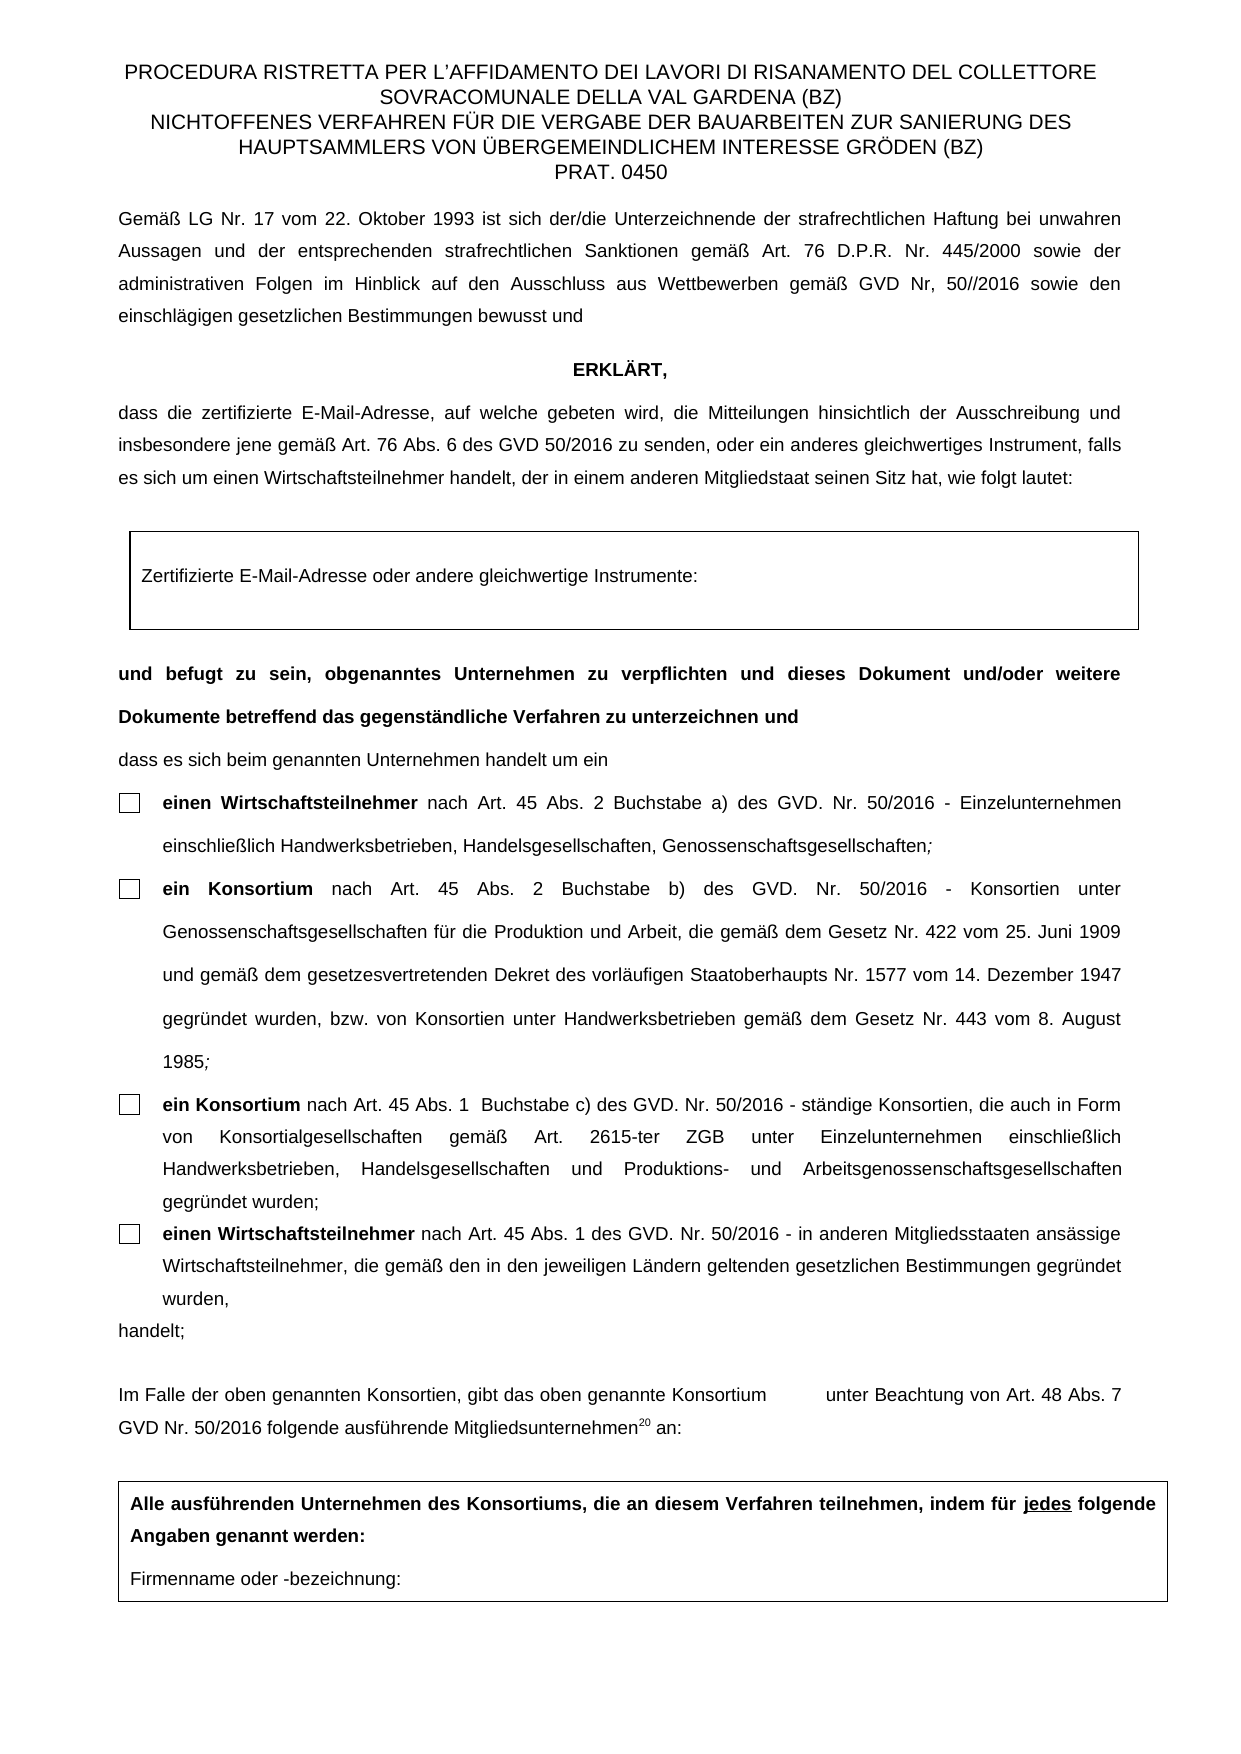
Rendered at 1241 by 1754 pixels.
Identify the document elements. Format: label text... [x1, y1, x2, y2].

text ein Konsortium nach Art. 45 Abs. 2 Buchstabe b) des GVD. Nr. 50/2016 - Konsortien unter Genossenschaftsgesellschaften für die Produktion und Arbeit, die gemäß dem Gesetz Nr. 422 vom 25. Juni 1909 und gemäß dem gesetzesvertretenden Dekret des vorläufigen Staatoberhaupts Nr. 1577 vom 14. Dezember 1947 gegründet wurden, bzw. von Konsortien unter Handwerksbetrieben gemäß dem Gesetz Nr. 443 vom 8. August 1985; [118, 878, 1122, 1072]
text ein Konsortium nach Art. 45 Abs. 1 Buchstabe c) des GVD. Nr. 50/2016 - ständige Konsortien, die auch in Form von Konsortialgesellschaften gemäß Art. 2615-ter ZGB unter Einzelunternehmen einschließlich Handwerksbetrieben, Handelsgesellschaften und Produktions- und Arbeitsgenossenschaftsgesellschaften gegründet wurden; [118, 1093, 1122, 1212]
text Im Falle der oben genannten Konsortien, gibt das oben genannte Konsortium unter Beachtung von Art. 48 Abs. 7 GVD Nr. 50/2016 folgende ausführende Mitgliedsunternehmen an: [118, 1384, 1122, 1438]
text einen Wirtschaftsteilnehmer nach Art. 45 Abs. 2 Buchstabe a) des GVD. Nr. 50/2016 - Einzelunternehmen einschließlich Handwerksbetrieben, Handelsgesellschaften, Genossenschaftsgesellschaften; [118, 792, 1122, 856]
text dass die zertifizierte E-Mail-Adresse, auf welche gebeten wird, die Mitteilungen hinsichtlich der Ausschreibung und insbesondere jene gemäß Art. 76 Abs. 6 des GVD 50/2016 zu senden, oder ein anderes gleichwertiges Instrument, falls es sich um einen Wirtschaftsteilnehmer handelt, der in einem anderen Mitgliedstaat seinen Sitz hat, wie folgt lautet: [118, 402, 1122, 488]
table_header Zertifizierte E-Mail-Adresse oder andere gleichwertige Instrumente: [131, 532, 1138, 629]
text handelt; [118, 1319, 1122, 1341]
text Gemäß LG Nr. 17 vom 22. Oktober 1993 ist sich der/die Unterzeichnende der strafrechtlichen Haftung bei unwahren Aussagen und der entsprechenden strafrechtlichen Sanktionen gemäß Art. 76 D.P.R. Nr. 445/2000 sowie der administrativen Folgen im Hinblick auf den Ausschluss aus Wettbewerben gemäß GVD Nr, 50//2016 sowie den einschlägigen gesetzlichen Bestimmungen bewusst und [118, 208, 1122, 326]
text ERKLÄRT, [118, 359, 1122, 380]
text dass es sich beim genannten Unternehmen handelt um ein [118, 748, 1122, 770]
text einen Wirtschaftsteilnehmer nach Art. 45 Abs. 1 des GVD. Nr. 50/2016 - in anderen Mitgliedsstaaten ansässige Wirtschaftsteilnehmer, die gemäß den in den jeweiligen Ländern geltenden gesetzlichen Bestimmungen gegründet wurden, [118, 1223, 1122, 1309]
text und befugt zu sein, obgenanntes Unternehmen zu verpflichten und dieses Dokument und/oder weitere Dokumente betreffend das gegenständliche Verfahren zu unterzeichnen und [118, 662, 1122, 727]
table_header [119, 1482, 1167, 1601]
